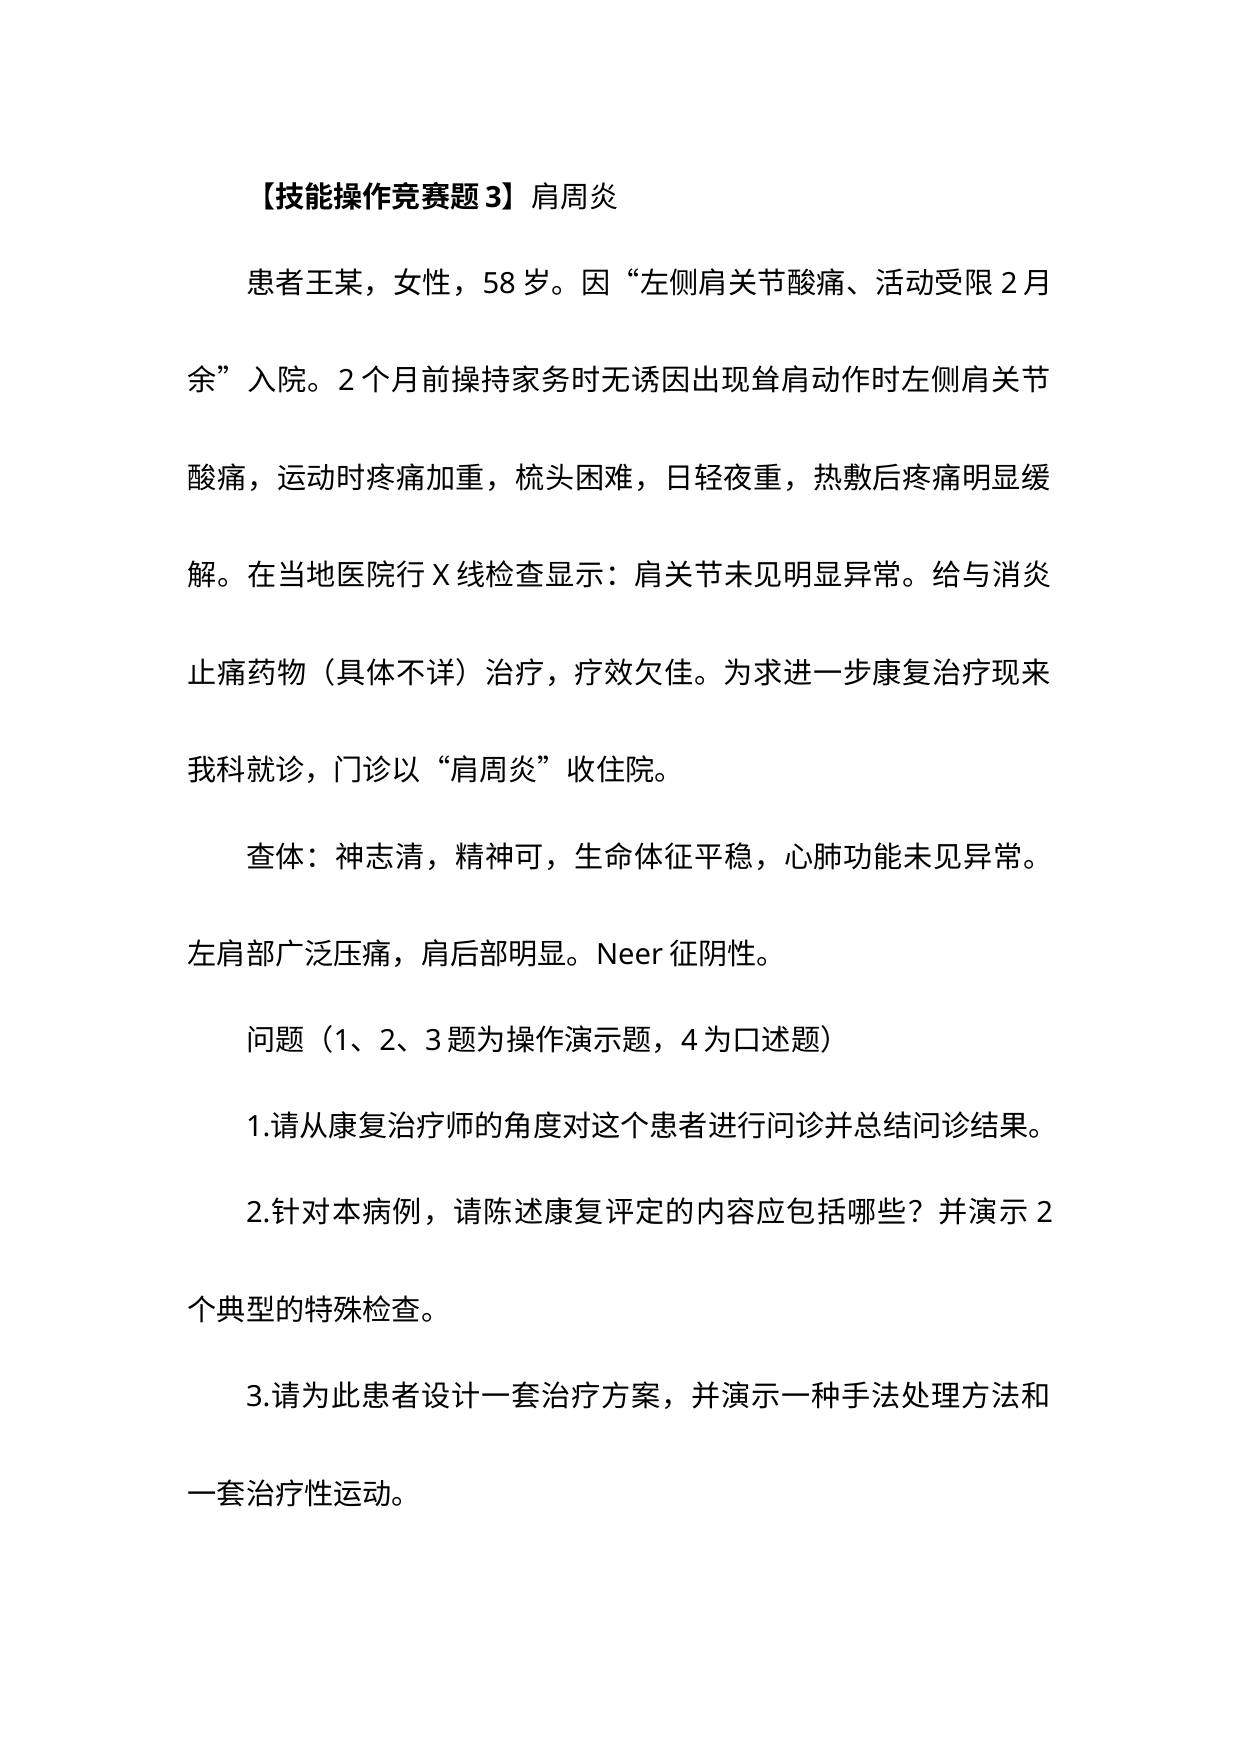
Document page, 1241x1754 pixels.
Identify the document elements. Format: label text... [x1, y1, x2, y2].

text 2.针对本病例，请陈述康复评定的内容应包括哪些？并演示2个典型的特殊检查。 [187, 1178, 1053, 1340]
text 3.请为此患者设计一套治疗方案，并演示一种手法处理方法和一套治疗性运动。 [187, 1361, 1053, 1524]
text 患者王某，女性，58岁。因“左侧肩关节酸痛、活动受限2月余”入院。2个月前操持家务时无诱因出现耸肩动作时左侧肩关节酸痛，运动时疼痛加重，梳头困难，日轻夜重，热敷后疼痛明显缓解。在当地医院行X线检查显示：肩关节未见明显异常。给与消炎止痛药物（具体不详）治疗，疗效欠佳。为求进一步康复治疗现来我科就诊，门诊以“肩周炎”收住院。 [187, 248, 1053, 801]
text 1.请从康复治疗师的角度对这个患者进行问诊并总结问诊结果。 [187, 1092, 1053, 1157]
text 问题（1、2、3题为操作演示题，4为口述题） [187, 1005, 1053, 1070]
text 【技能操作竞赛题3】肩周炎 [187, 162, 1053, 227]
text 查体：神志清，精神可，生命体征平稳，心肺功能未见异常。左肩部广泛压痛，肩后部明显。Neer征阴性。 [187, 822, 1053, 984]
